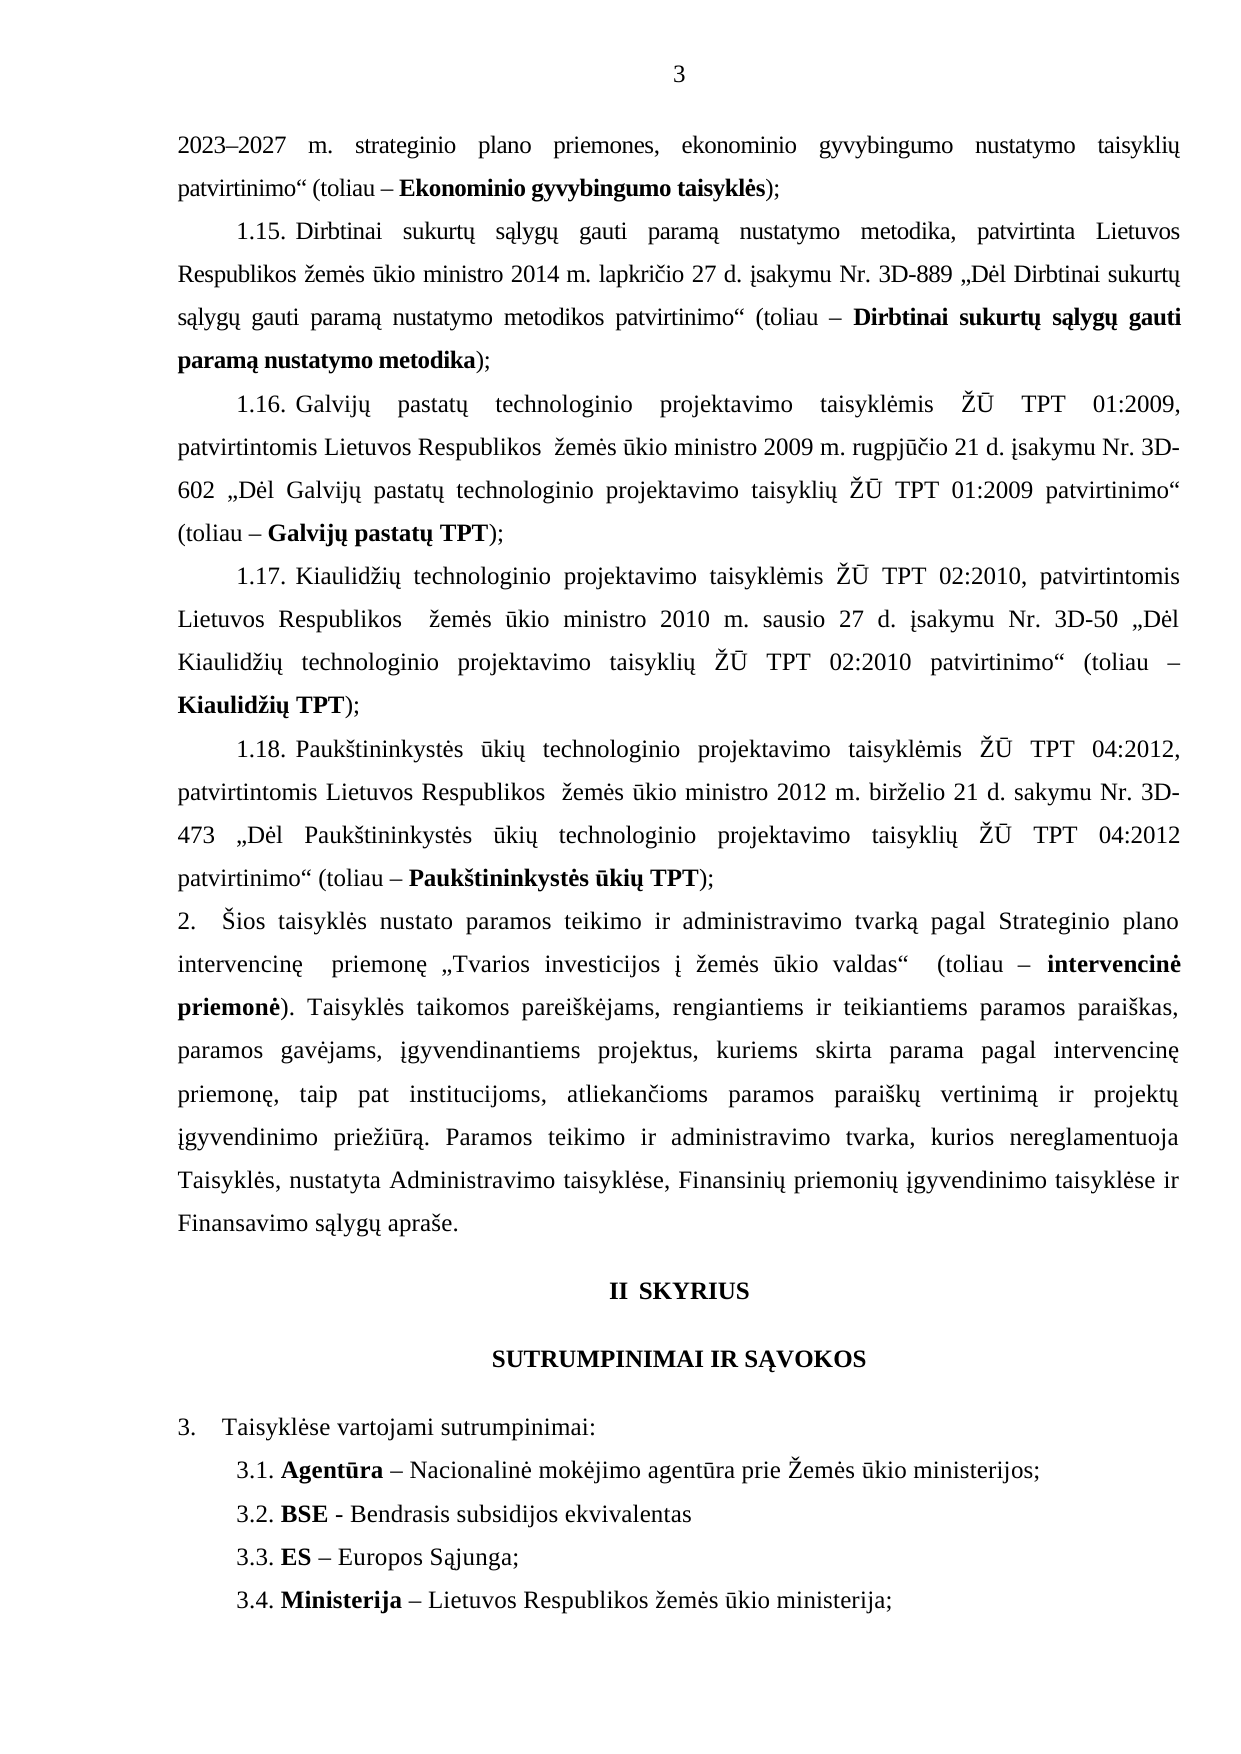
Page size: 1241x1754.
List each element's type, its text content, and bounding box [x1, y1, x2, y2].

list Kiaulidžių technologinio projektavimo taisyklėmis ŽŪ TPT 02:2010, patvirtintomis Lietuvos Respublikos žemės ūkio ministro 2010 m. sausio 27 d. įsakymu Nr. 3D-50 „Dėl Kiaulidžių technologinio projektavimo taisyklių ŽŪ TPT 02:2010 patvirtinimo“ (toliau – Kiaulidžių TPT); [177, 561, 1181, 719]
list ES – Europos Sąjunga; [177, 1542, 1181, 1571]
list BSE - Bendrasis subsidijos ekvivalentas [177, 1499, 1181, 1527]
list Agentūra – Nacionalinė mokėjimo agentūra prie Žemės ūkio ministerijos; [177, 1456, 1181, 1484]
subtitle SUTRUMPINIMAI IR SĄVOKOS [177, 1344, 1181, 1373]
list Dirbtinai sukurtų sąlygų gauti paramą nustatymo metodika, patvirtinta Lietuvos Respublikos žemės ūkio ministro 2014 m. lapkričio 27 d. įsakymu Nr. 3D-889 „Dėl Dirbtinai sukurtų sąlygų gauti paramą nustatymo metodikos patvirtinimo“ (toliau – Dirbtinai sukurtų sąlygų gauti paramą nustatymo metodika); [177, 216, 1181, 374]
subtitle SKYRIUS [177, 1276, 1181, 1305]
list Paukštininkystės ūkių technologinio projektavimo taisyklėmis ŽŪ TPT 04:2012, patvirtintomis Lietuvos Respublikos žemės ūkio ministro 2012 m. birželio 21 d. sakymu Nr. 3D-473 „Dėl Paukštininkystės ūkių technologinio projektavimo taisyklių ŽŪ TPT 04:2012 patvirtinimo“ (toliau – Paukštininkystės ūkių TPT); [177, 734, 1181, 892]
list Šios taisyklės nustato paramos teikimo ir administravimo tvarką pagal Strateginio plano intervencinę priemonę „Tvarios investicijos į žemės ūkio valdas“ (toliau – intervencinė priemonė). Taisyklės taikomos pareiškėjams, rengiantiems ir teikiantiems paramos paraiškas, paramos gavėjams, įgyvendinantiems projektus, kuriems skirta parama pagal intervencinę priemonę, taip pat institucijoms, atliekančioms paramos paraiškų vertinimą ir projektų įgyvendinimo priežiūrą. Paramos teikimo ir administravimo tvarka, kurios nereglamentuoja Taisyklės, nustatyta Administravimo taisyklėse, Finansinių priemonių įgyvendinimo taisyklėse ir Finansavimo sąlygų apraše. [177, 906, 1181, 1237]
list Galvijų pastatų technologinio projektavimo taisyklėmis ŽŪ TPT 01:2009, patvirtintomis Lietuvos Respublikos žemės ūkio ministro 2009 m. rugpjūčio 21 d. įsakymu Nr. 3D-602 „Dėl Galvijų pastatų technologinio projektavimo taisyklių ŽŪ TPT 01:2009 patvirtinimo“ (toliau – Galvijų pastatų TPT); [177, 389, 1181, 547]
list Taisyklėse vartojami sutrumpinimai: [177, 1412, 1181, 1441]
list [177, 130, 1181, 202]
list Ministerija – Lietuvos Respublikos žemės ūkio ministerija; [177, 1585, 1181, 1614]
